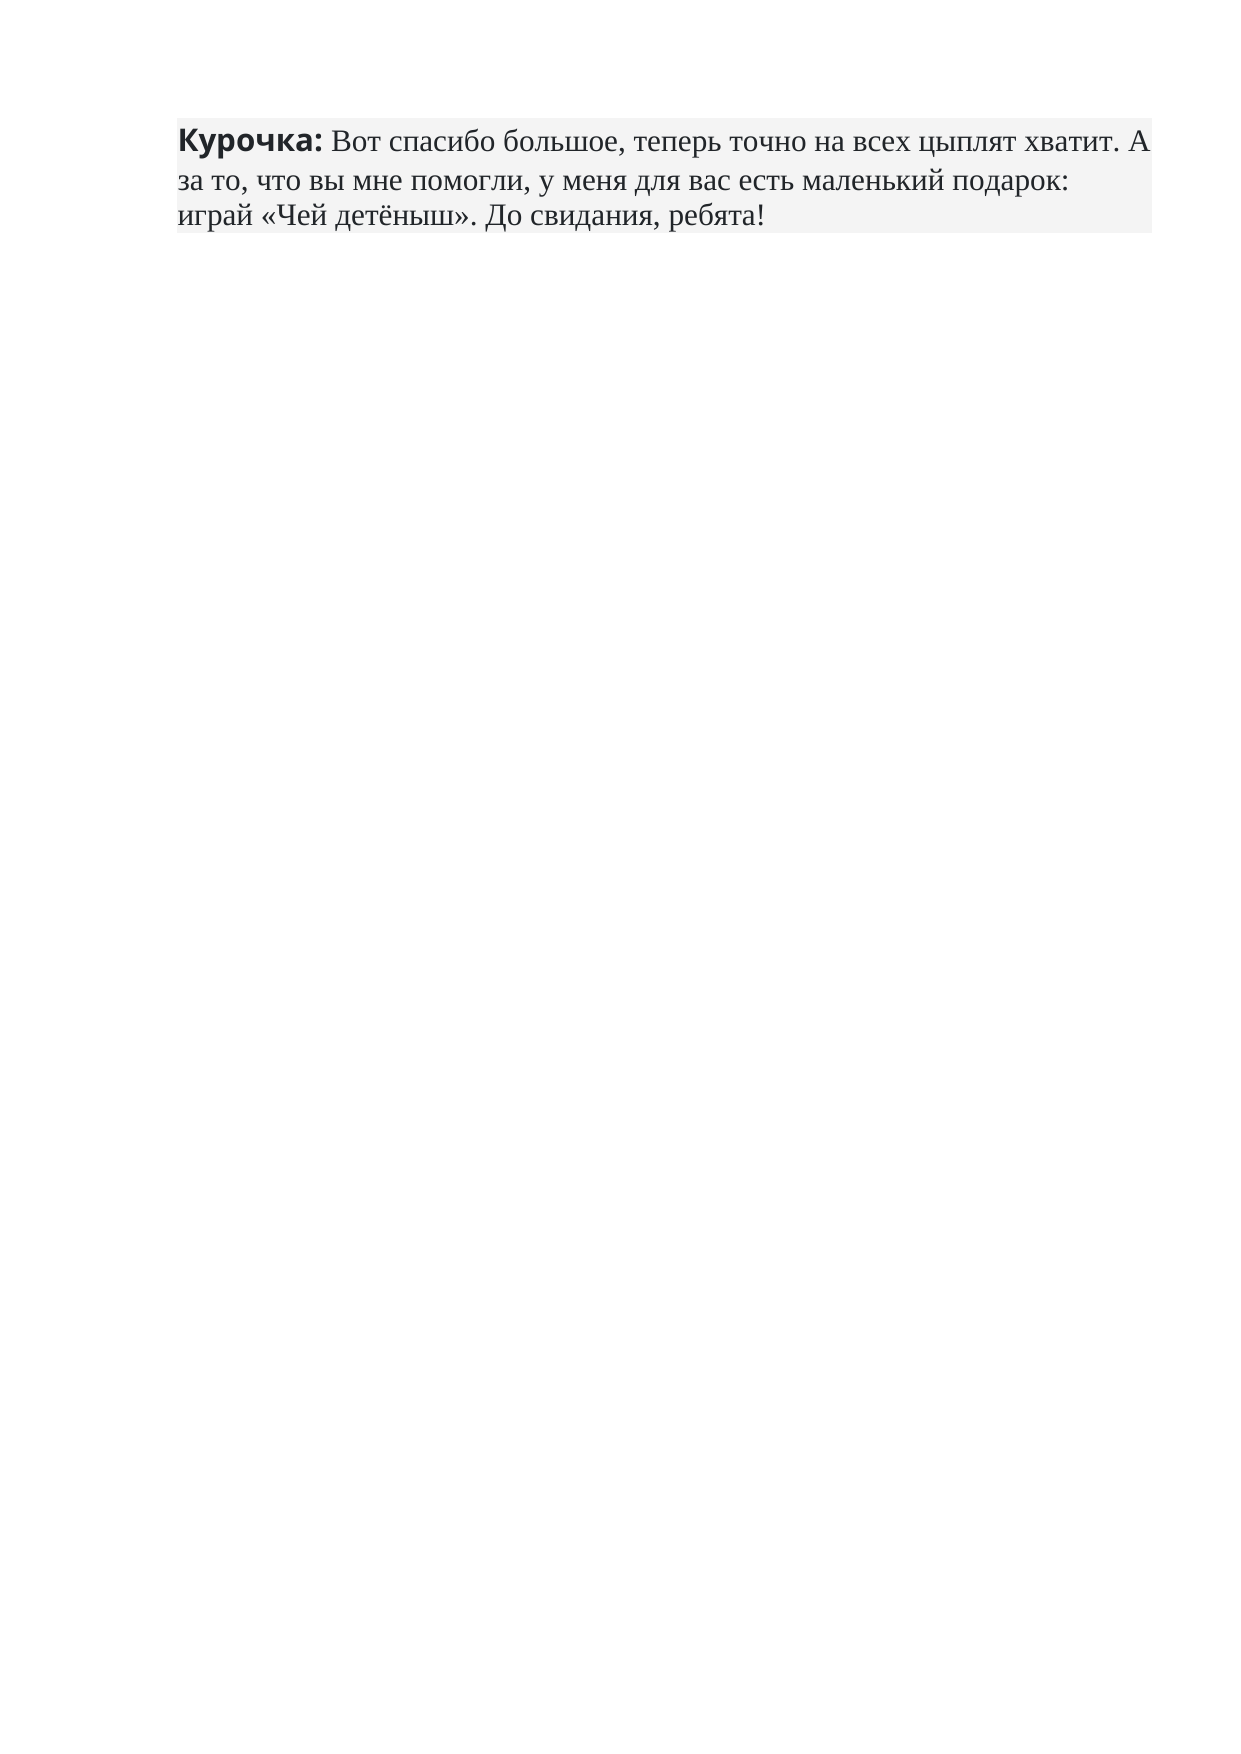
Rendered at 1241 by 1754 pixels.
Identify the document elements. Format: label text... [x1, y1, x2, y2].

text Курочка: Вот спасибо большое, теперь точно на всех цыплят хватит. А за то, что вы мне помогли, у меня для вас есть маленький подарок: играй «Чей детёныш». До свидания, ребята! [177, 118, 1152, 233]
